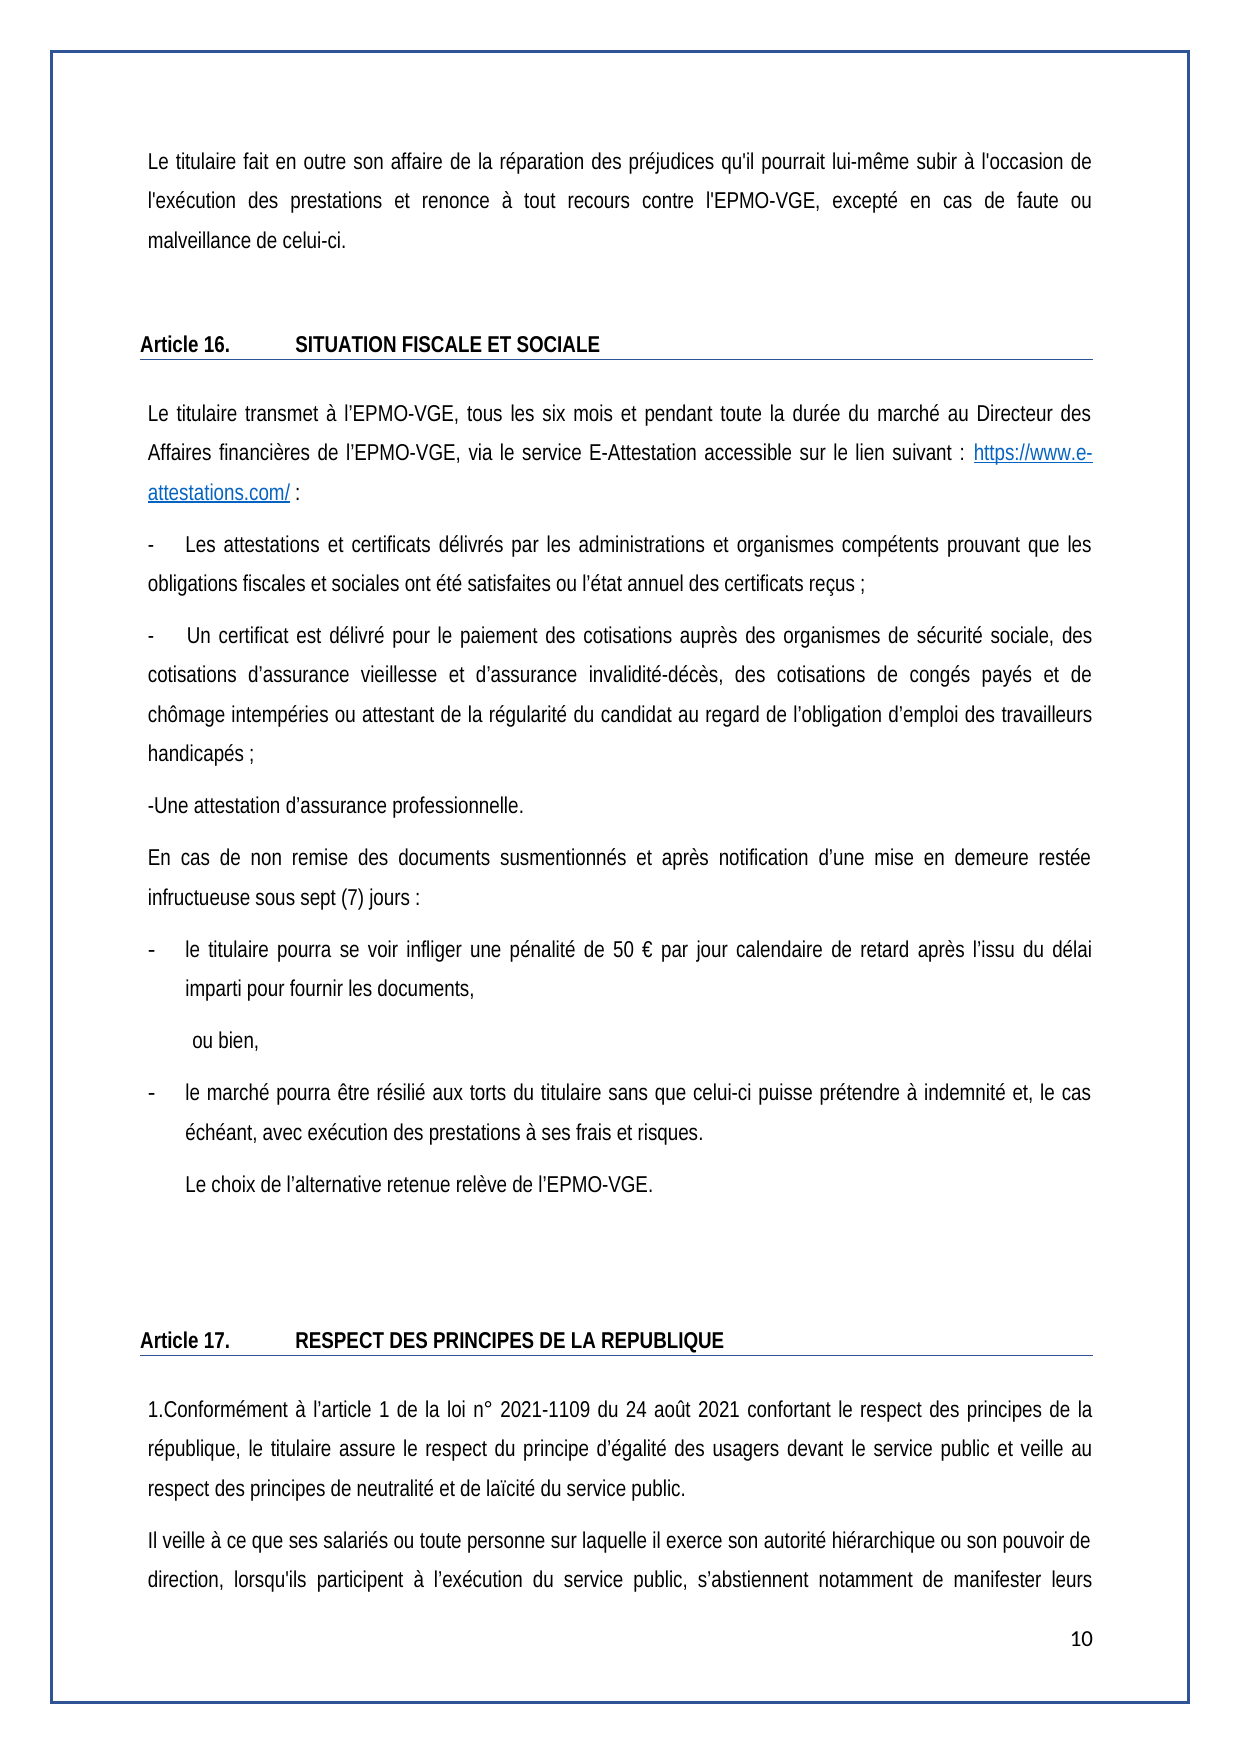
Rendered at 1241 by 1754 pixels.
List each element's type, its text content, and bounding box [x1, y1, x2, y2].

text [148, 1527, 1093, 1592]
text - Un certificat est délivré pour le paiement des cotisations auprès des organismes de sécurité sociale, des cotisations d’assurance vieillesse et d’assurance invalidité-décès, des cotisations de congés payés et de chômage intempéries ou attestant de la régularité du candidat au regard de l’obligation d’emploi des travailleurs handicapés ; [148, 622, 1093, 767]
text En cas de non remise des documents susmentionnés et après notification d’une mise en demeure restée infructueuse sous sept (7) jours : [148, 844, 1093, 910]
text Le titulaire transmet à l’EPMO-VGE, tous les six mois et pendant toute la durée du marché au Directeur des Affaires financières de l’EPMO-VGE, via le service E-Attestation accessible sur le lien suivant : https://www.e-attestations.com/ : [148, 399, 1093, 505]
text - Les attestations et certificats délivrés par les administrations et organismes compétents prouvant que les obligations fiscales et sociales ont été satisfaites ou l’état annuel des certificats reçus ; [148, 531, 1093, 596]
list Conformément à l’article 1 de la loi n° 2021-1109 du 24 août 2021 confortant le respect des principes de la république, le titulaire assure le respect du principe d’égalité des usagers devant le service public et veille au respect des principes de neutralité et de laïcité du service public. [148, 1396, 1093, 1501]
list RESPECT DES PRINCIPES DE LA REPUBLIQUE [140, 1327, 1093, 1355]
text -Une attestation d’assurance professionnelle. [148, 792, 1093, 819]
text ou bien, [192, 1027, 1093, 1054]
list le titulaire pourra se voir infliger une pénalité de 50 € par jour calendaire de retard après l’issu du délai imparti pour fournir les documents, [148, 936, 1093, 1002]
text Le choix de l’alternative retenue relève de l’EPMO-VGE. [185, 1171, 1093, 1197]
text Le titulaire fait en outre son affaire de la réparation des préjudices qu'il pourrait lui-même subir à l'occasion de l'exécution des prestations et renonce à tout recours contre l'EPMO-VGE, excepté en cas de faute ou malveillance de celui-ci. [148, 148, 1093, 253]
list SITUATION FISCALE ET SOCIALE [140, 331, 1093, 359]
list le marché pourra être résilié aux torts du titulaire sans que celui-ci puisse prétendre à indemnité et, le cas échéant, avec exécution des prestations à ses frais et risques. [148, 1079, 1093, 1145]
